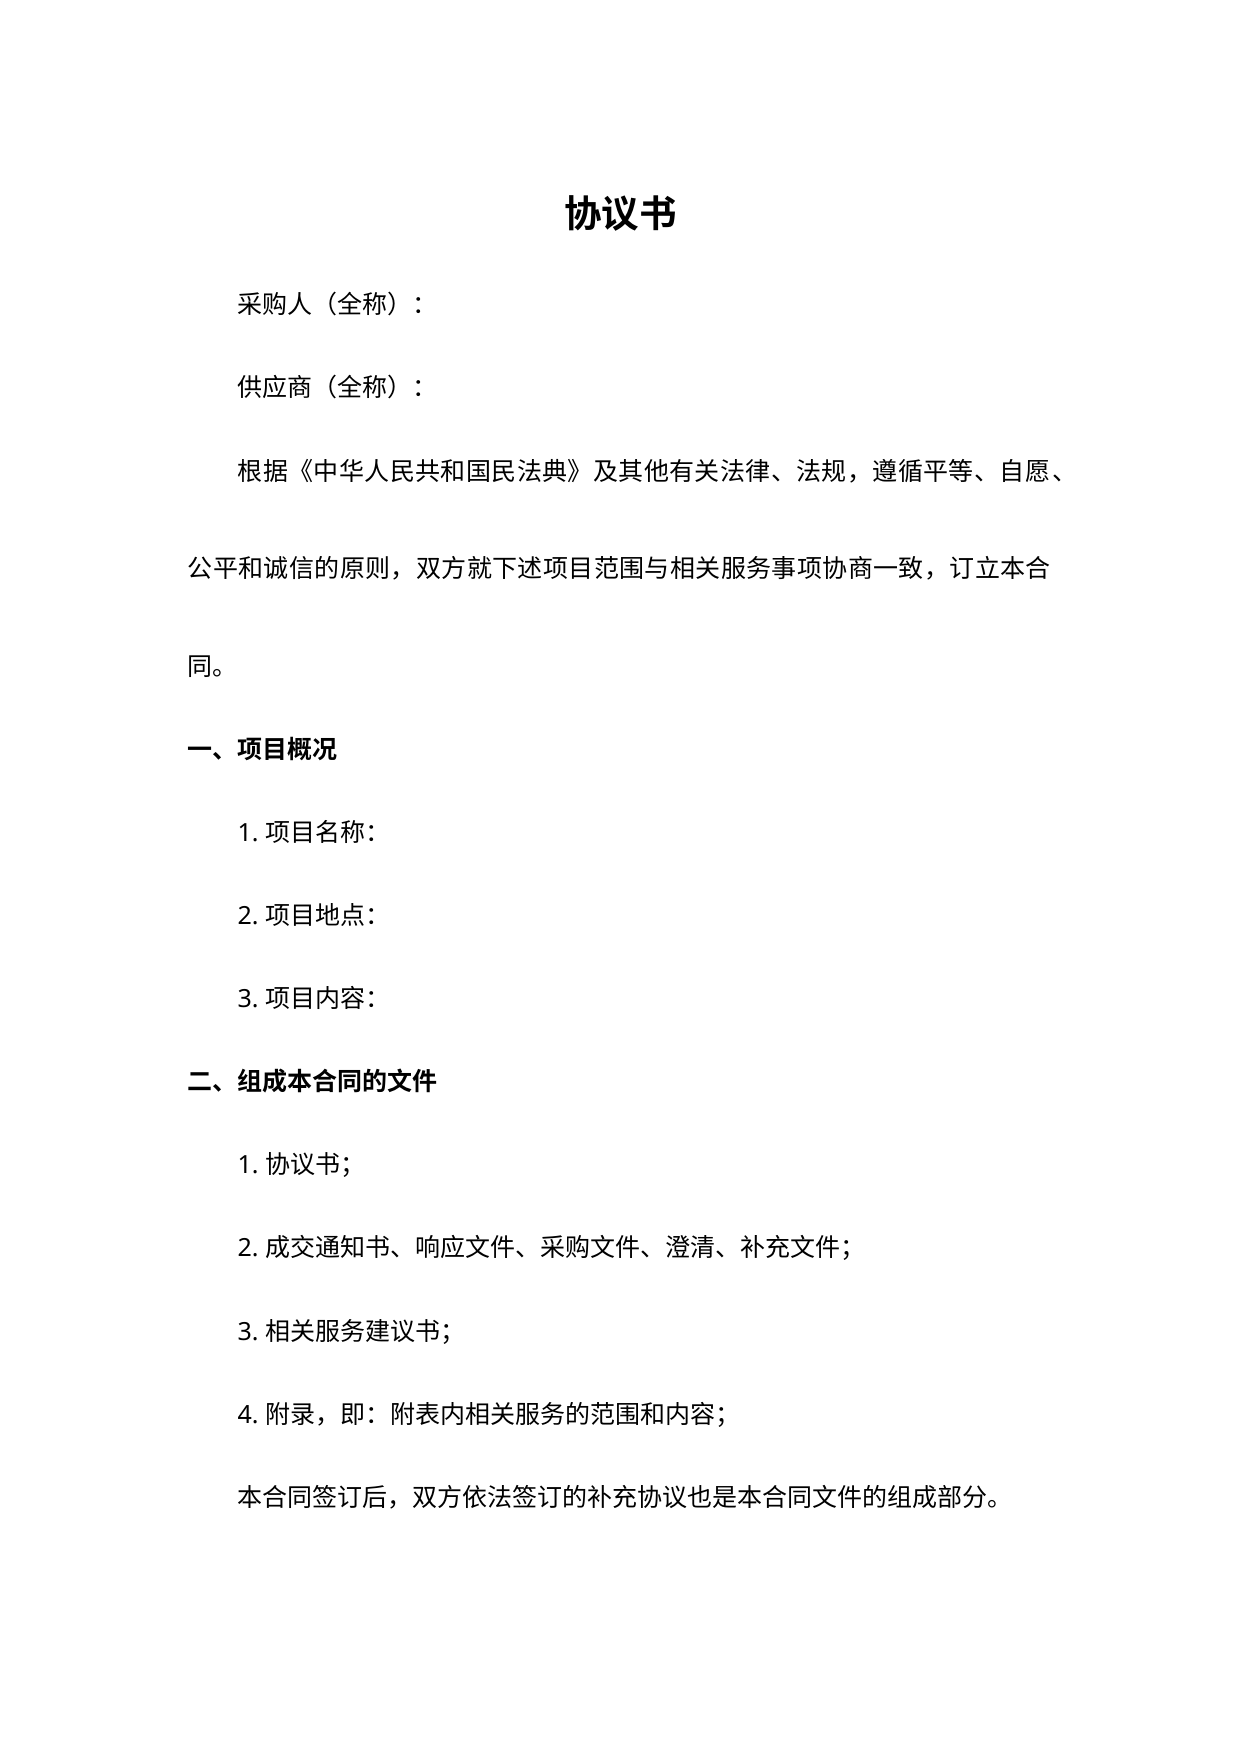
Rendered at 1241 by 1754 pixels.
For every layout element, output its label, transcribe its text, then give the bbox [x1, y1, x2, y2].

text 供应商（全称）： [187, 353, 1053, 418]
text 协议书 [187, 178, 1053, 243]
text 2. 成交通知书、响应文件、采购文件、澄清、补充文件； [187, 1213, 1053, 1278]
text 2. 项目地点： [187, 881, 1053, 946]
text 根据《中华人民共和国民法典》及其他有关法律、法规，遵循平等、自愿、公平和诚信的原则，双方就下述项目范围与相关服务事项协商一致，订立本合同。 [187, 437, 1053, 697]
text 3. 相关服务建议书； [187, 1297, 1053, 1362]
text 1. 协议书； [187, 1130, 1053, 1195]
text 一、项目概况 [187, 715, 1053, 780]
text 1. 项目名称： [187, 798, 1053, 863]
text 采购人（全称）： [187, 270, 1053, 335]
text 二、组成本合同的文件 [187, 1047, 1053, 1112]
text 4. 附录，即：附表内相关服务的范围和内容； [187, 1380, 1053, 1445]
text 3. 项目内容： [187, 964, 1053, 1029]
text 本合同签订后，双方依法签订的补充协议也是本合同文件的组成部分。 [187, 1463, 1053, 1528]
